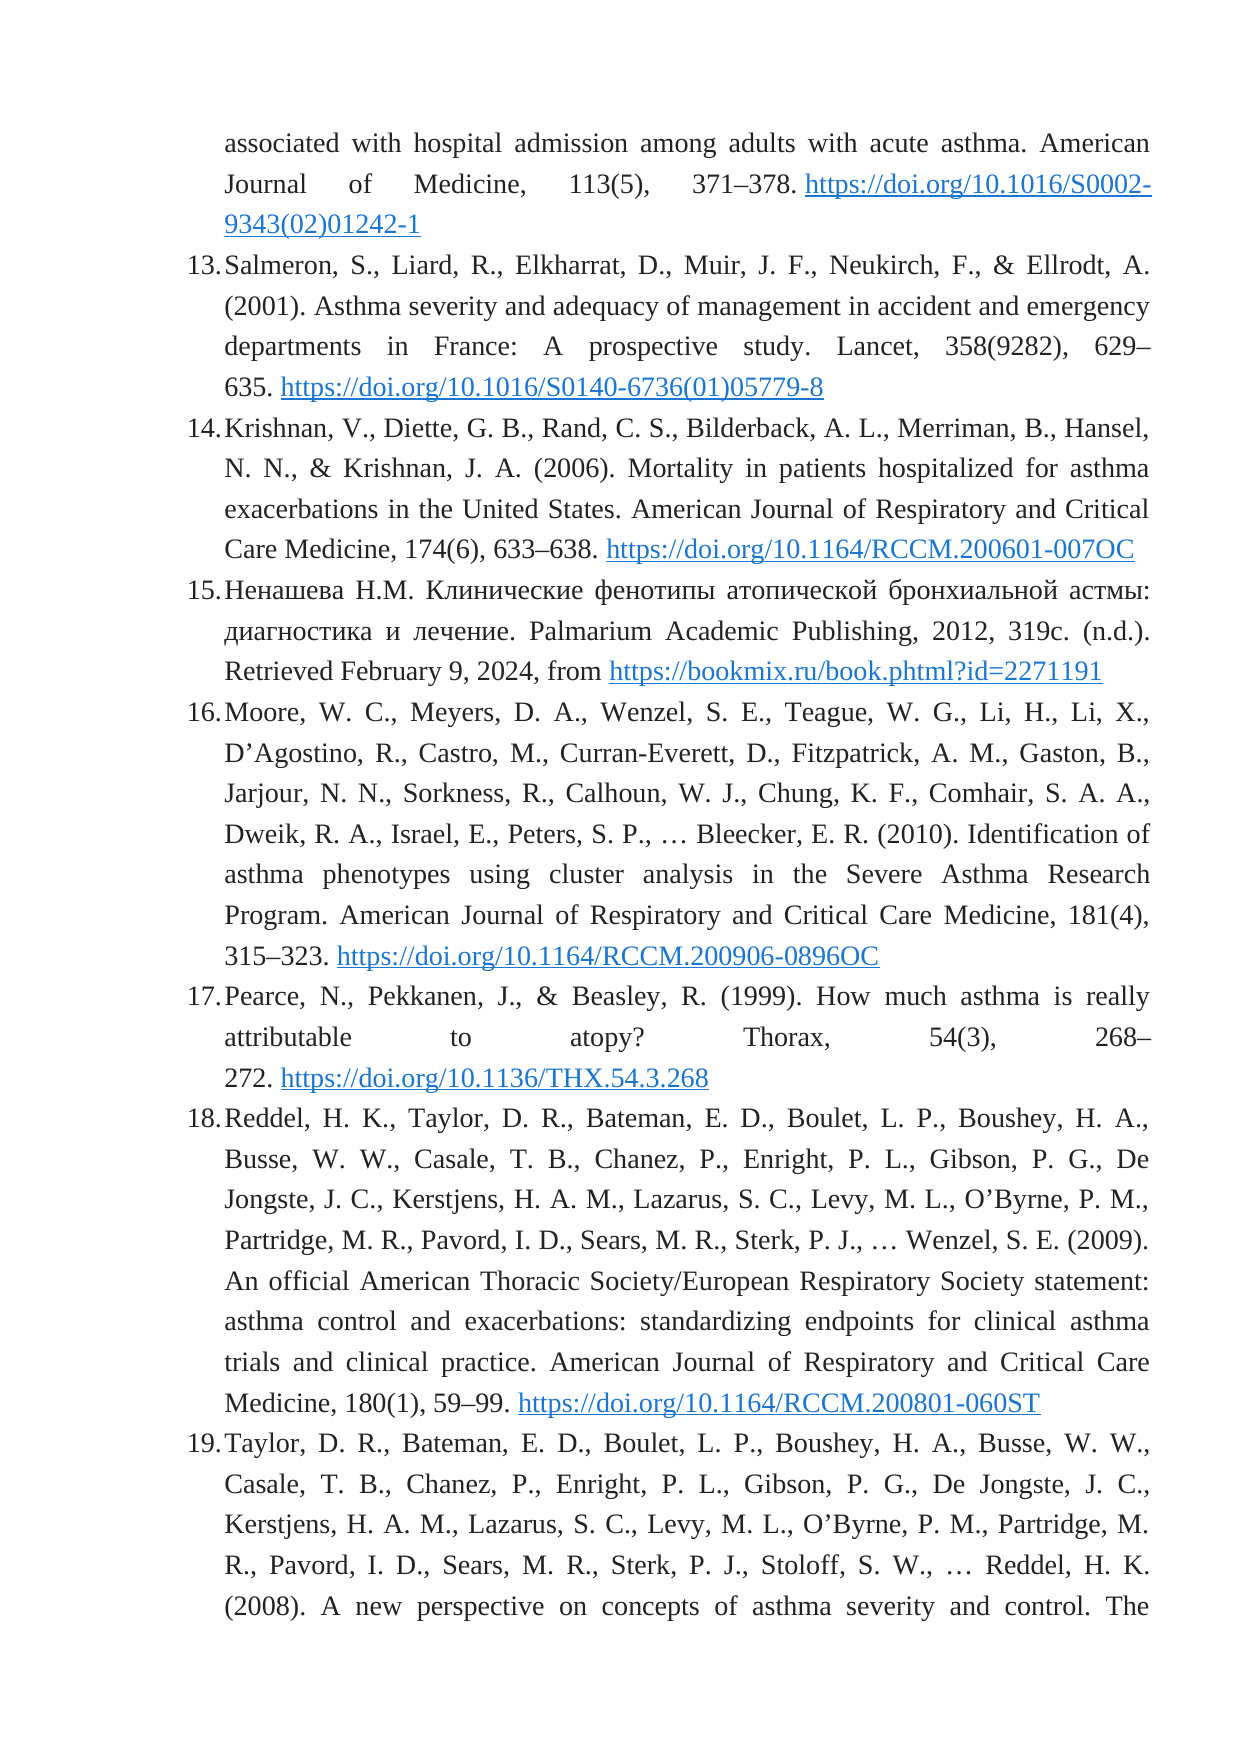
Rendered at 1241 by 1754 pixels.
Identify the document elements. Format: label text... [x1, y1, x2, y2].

list Pearce, N., Pekkanen, J., & Beasley, R. (1999). How much asthma is really attributable to atopy? Thorax, 54(3), 268–272. https://doi.org/10.1136/THX.54.3.268 [187, 971, 1152, 1093]
list Moore, W. C., Meyers, D. A., Wenzel, S. E., Teague, W. G., Li, H., Li, X., D’Agostino, R., Castro, M., Curran-Everett, D., Fitzpatrick, A. M., Gaston, B., Jarjour, N. N., Sorkness, R., Calhoun, W. J., Chung, K. F., Comhair, S. A. A., Dweik, R. A., Israel, E., Peters, S. P., … Bleecker, E. R. (2010). Identification of asthma phenotypes using cluster analysis in the Severe Asthma Research Program. American Journal of Respiratory and Critical Care Medicine, 181(4), 315–323. https://doi.org/10.1164/RCCM.200906-0896OC [187, 687, 1152, 971]
list Salmeron, S., Liard, R., Elkharrat, D., Muir, J. F., Neukirch, F., & Ellrodt, A. (2001). Asthma severity and adequacy of management in accident and emergency departments in France: A prospective study. Lancet, 358(9282), 629–635. https://doi.org/10.1016/S0140-6736(01)05779-8 [187, 240, 1152, 402]
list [187, 1418, 1152, 1621]
list Reddel, H. K., Taylor, D. R., Bateman, E. D., Boulet, L. P., Boushey, H. A., Busse, W. W., Casale, T. B., Chanez, P., Enright, P. L., Gibson, P. G., De Jongste, J. C., Kerstjens, H. A. M., Lazarus, S. C., Levy, M. L., O’Byrne, P. M., Partridge, M. R., Pavord, I. D., Sears, M. R., Sterk, P. J., … Wenzel, S. E. (2009). An official American Thoracic Society/European Respiratory Society statement: asthma control and exacerbations: standardizing endpoints for clinical asthma trials and clinical practice. American Journal of Respiratory and Critical Care Medicine, 180(1), 59–99. https://doi.org/10.1164/RCCM.200801-060ST [187, 1093, 1152, 1418]
list Ненашева Н.М. Клинические фенотипы атопической бронхиальной астмы: диагностика и лечение. Palmarium Academic Publishing, 2012, 319с. (n.d.). Retrieved February 9, 2024, from https://bookmix.ru/book.phtml?id=2271191 [187, 565, 1152, 687]
list Krishnan, V., Diette, G. B., Rand, C. S., Bilderback, A. L., Merriman, B., Hansel, N. N., & Krishnan, J. A. (2006). Mortality in patients hospitalized for asthma exacerbations in the United States. American Journal of Respiratory and Critical Care Medicine, 174(6), 633–638. https://doi.org/10.1164/RCCM.200601-007OC [187, 402, 1152, 565]
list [187, 118, 1152, 240]
